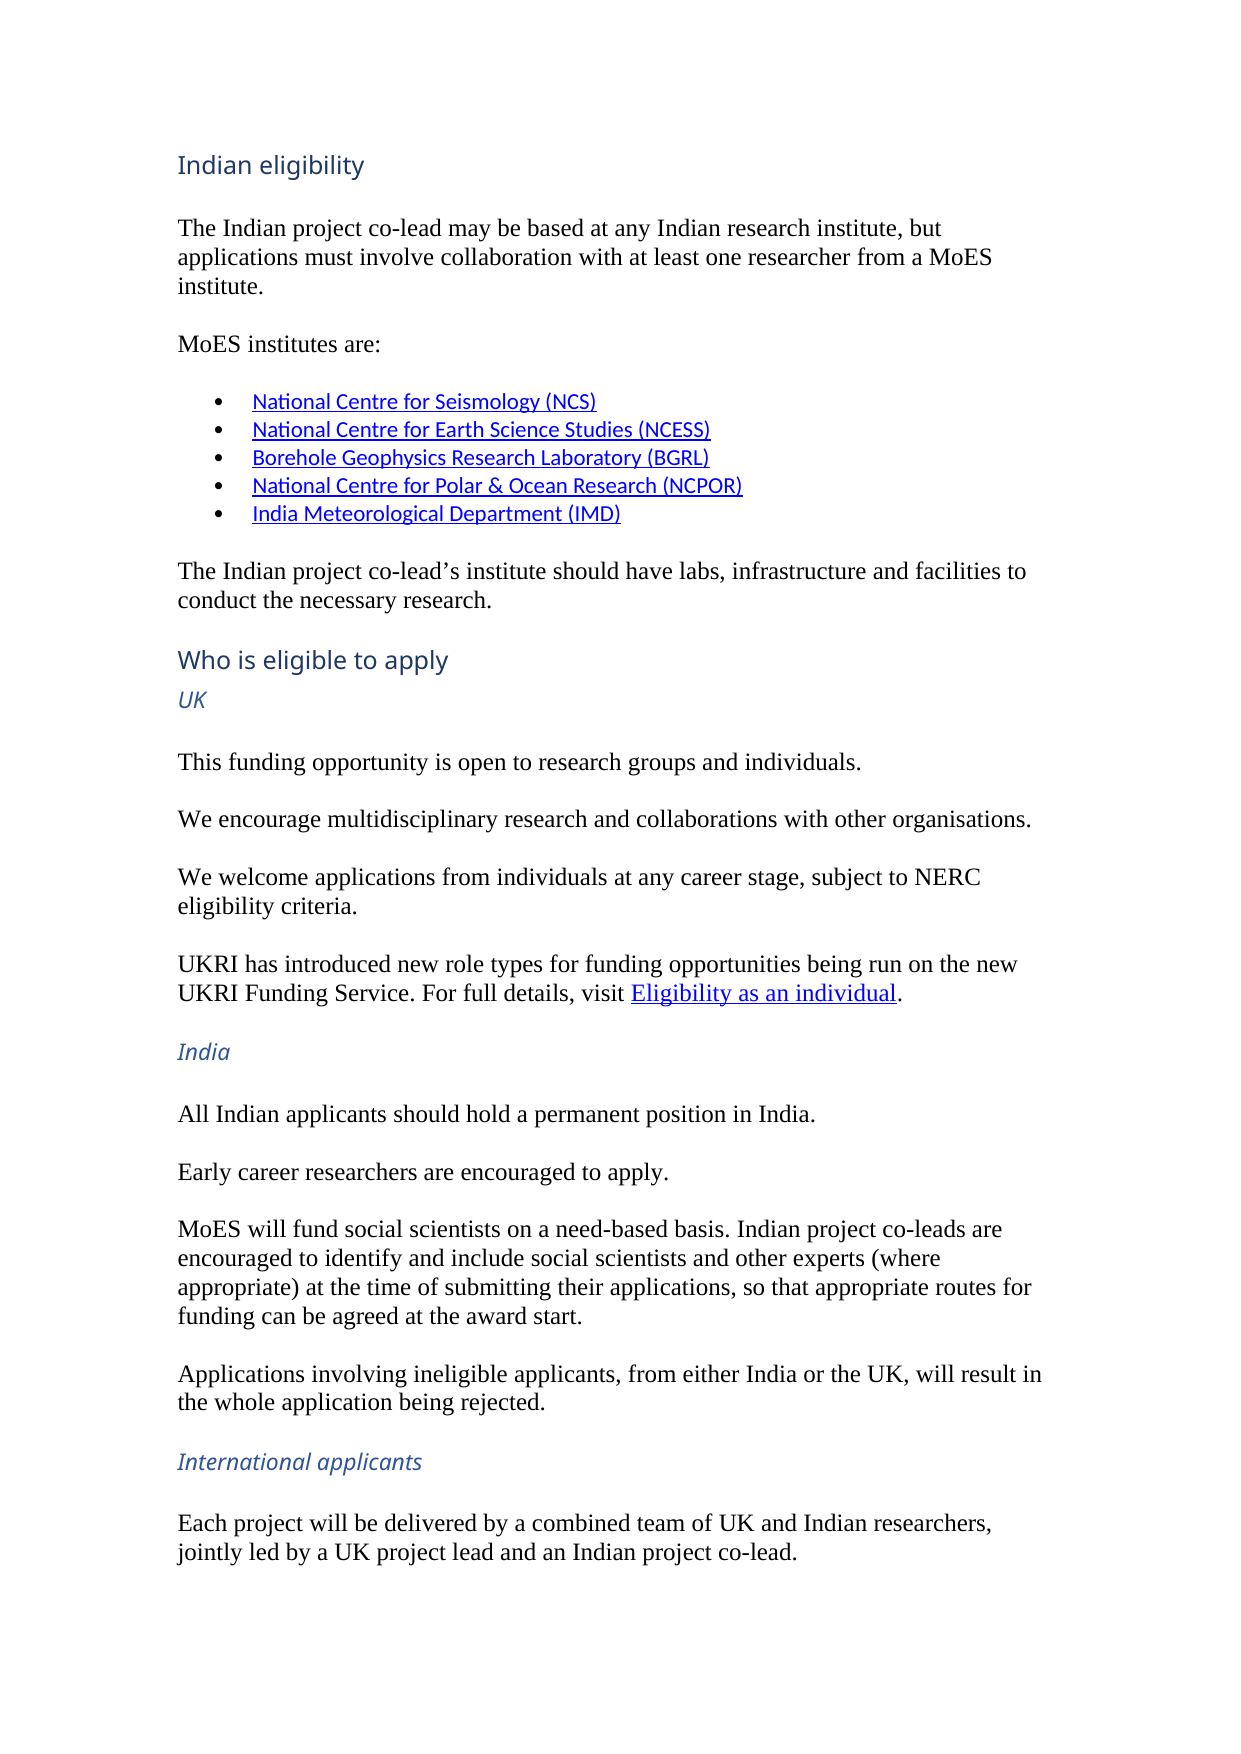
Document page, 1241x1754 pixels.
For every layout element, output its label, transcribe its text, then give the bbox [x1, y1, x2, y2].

subtitle India [177, 1036, 1063, 1067]
subtitle Indian eligibility [177, 148, 1063, 182]
text MoES institutes are: [177, 329, 1063, 358]
text This funding opportunity is open to research groups and individuals. [177, 747, 1063, 775]
text UKRI has introduced new role types for funding opportunities being run on the new UKRI Funding Service. For full details, visit Eligibility as an individual. [177, 949, 1063, 1007]
subtitle International applicants [177, 1445, 1063, 1477]
subtitle Who is eligible to apply [177, 643, 1063, 677]
list National Centre for Polar & Ocean Research (NCPOR) [215, 471, 1063, 499]
text Each project will be delivered by a combined team of UK and Indian researchers, jointly led by a UK project lead and an Indian project co-lead. [177, 1508, 1063, 1566]
text All Indian applicants should hold a permanent position in India. [177, 1099, 1063, 1127]
subtitle UK [177, 684, 1063, 715]
text We encourage multidisciplinary research and collaborations with other organisations. [177, 804, 1063, 833]
text Applications involving ineligible applicants, from either India or the UK, will result in the whole application being rejected. [177, 1359, 1063, 1416]
text We welcome applications from individuals at any career stage, subject to NERC eligibility criteria. [177, 862, 1063, 920]
list Borehole Geophysics Research Laboratory (BGRL) [215, 443, 1063, 471]
list National Centre for Earth Science Studies (NCESS) [215, 415, 1063, 443]
text Early career researchers are encouraged to apply. [177, 1157, 1063, 1185]
text The Indian project co-lead may be based at any Indian research institute, but applications must involve collaboration with at least one researcher from a MoES institute. [177, 213, 1063, 300]
text MoES will fund social scientists on a need-based basis. Indian project co-leads are encouraged to identify and include social scientists and other experts (where appropriate) at the time of submitting their applications, so that appropriate routes for funding can be agreed at the award start. [177, 1214, 1063, 1329]
text The Indian project co-lead’s institute should have labs, infrastructure and facilities to conduct the necessary research. [177, 556, 1063, 614]
list National Centre for Seismology (NCS) [215, 387, 1063, 415]
list India Meteorological Department (IMD) [215, 499, 1063, 527]
